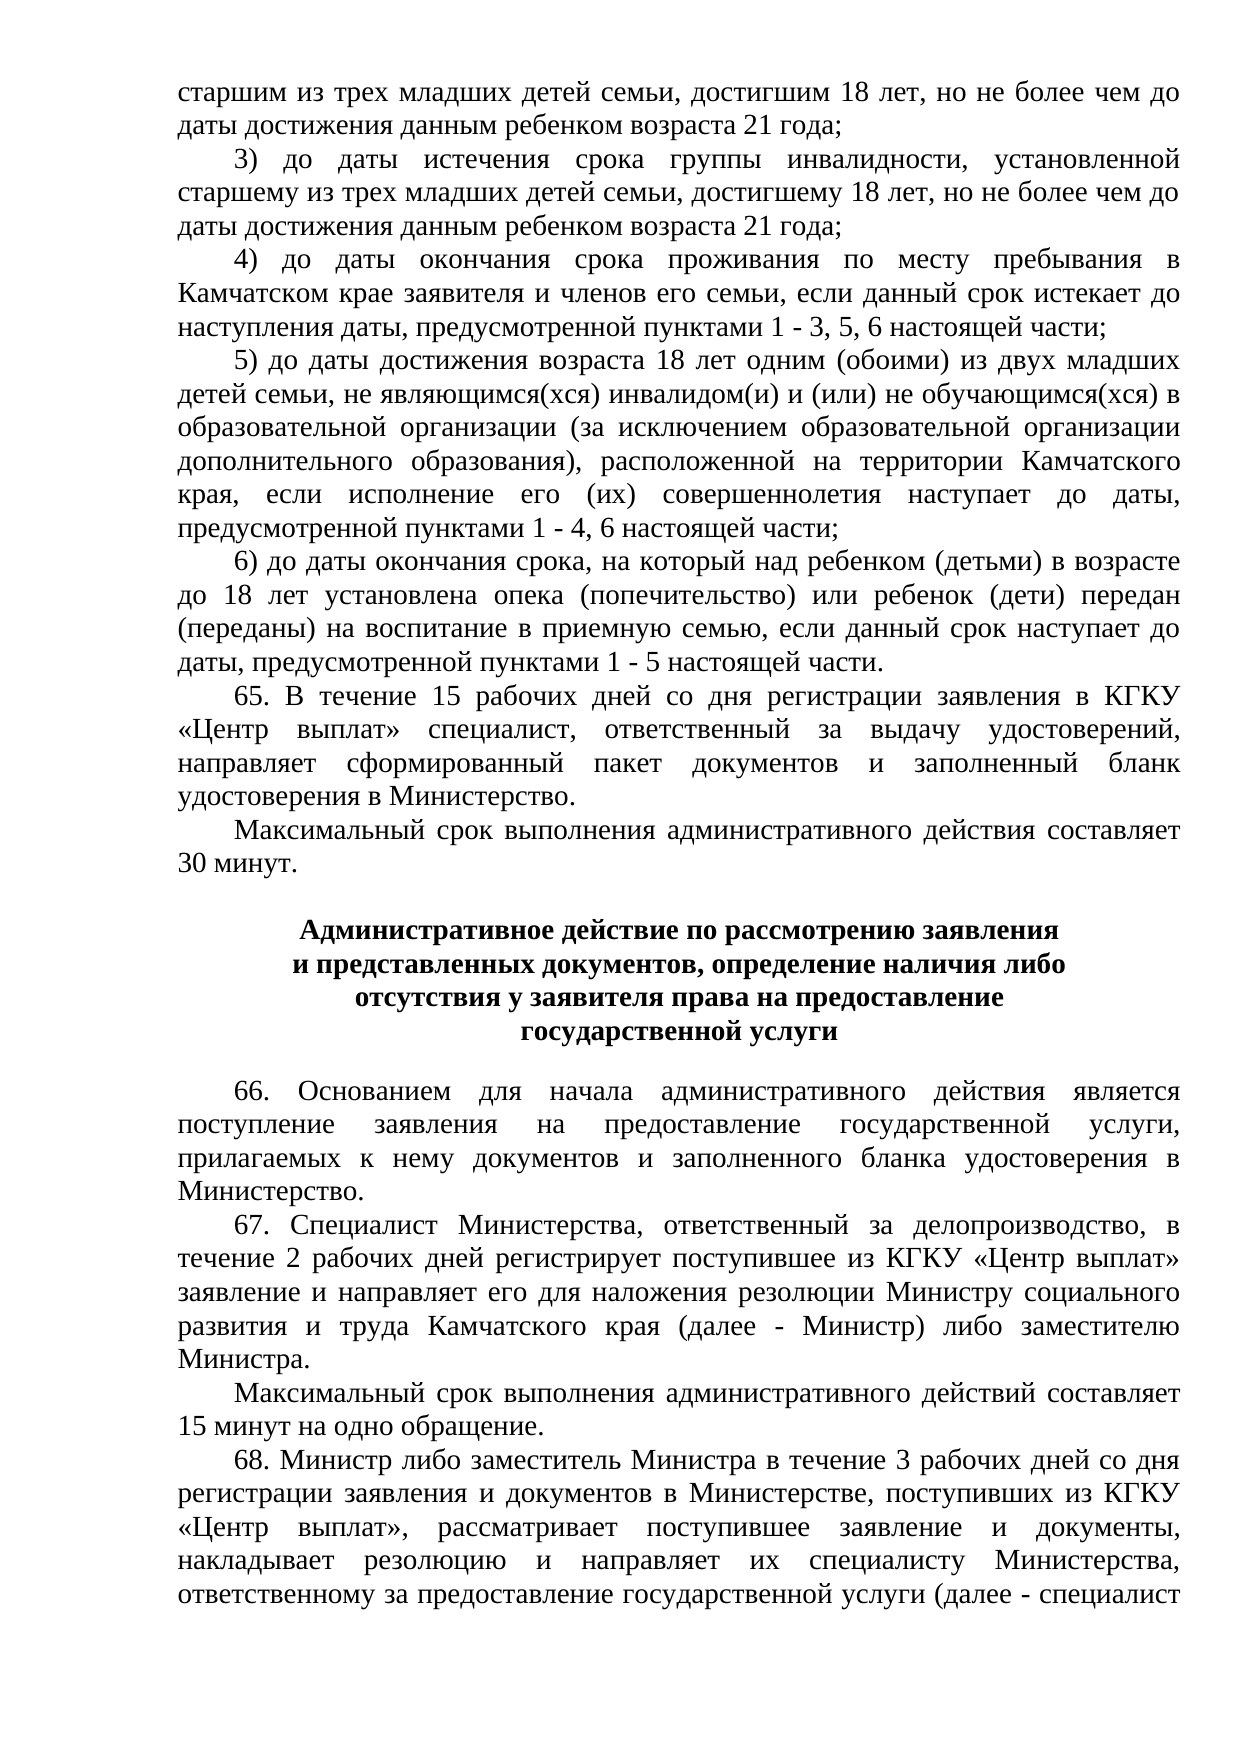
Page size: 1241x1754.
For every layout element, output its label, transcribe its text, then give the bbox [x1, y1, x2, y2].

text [177, 1442, 1181, 1609]
text 66. Основанием для начала административного действия является поступление заявления на предоставление государственной услуги, прилагаемых к нему документов и заполненного бланка удостоверения в Министерство. [177, 1073, 1181, 1207]
text 6) до даты окончания срока, на который над ребенком (детьми) в возрасте до 18 лет установлена опека (попечительство) или ребенок (дети) передан (переданы) на воспитание в приемную семью, если данный срок наступает до даты, предусмотренной пунктами 1 - 5 настоящей части. [177, 543, 1181, 678]
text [177, 74, 1181, 141]
title Административное действие по рассмотрению заявления [177, 912, 1181, 946]
text 4) до даты окончания срока проживания по месту пребывания в Камчатском крае заявителя и членов его семьи, если данный срок истекает до наступления даты, предусмотренной пунктами 1 - 3, 5, 6 настоящей части; [177, 242, 1181, 342]
text Максимальный срок выполнения административного действия составляет 30 минут. [177, 812, 1181, 879]
text 67. Специалист Министерства, ответственный за делопроизводство, в течение 2 рабочих дней регистрирует поступившее из КГКУ «Центр выплат» заявление и направляет его для наложения резолюции Министру социального развития и труда Камчатского края (далее - Министр) либо заместителю Министра. [177, 1207, 1181, 1375]
title государственной услуги [177, 1013, 1181, 1047]
text Максимальный срок выполнения административного действий составляет 15 минут на одно обращение. [177, 1375, 1181, 1442]
title отсутствия у заявителя права на предоставление [177, 979, 1181, 1013]
text 3) до даты истечения срока группы инвалидности, установленной старшему из трех младших детей семьи, достигшему 18 лет, но не более чем до даты достижения данным ребенком возраста 21 года; [177, 141, 1181, 242]
text 65. В течение 15 рабочих дней со дня регистрации заявления в КГКУ «Центр выплат» специалист, ответственный за выдачу удостоверений, направляет сформированный пакет документов и заполненный бланк удостоверения в Министерство. [177, 678, 1181, 812]
text 5) до даты достижения возраста 18 лет одним (обоими) из двух младших детей семьи, не являющимся(хся) инвалидом(и) и (или) не обучающимся(хся) в образовательной организации (за исключением образовательной организации дополнительного образования), расположенной на территории Камчатского края, если исполнение его (их) совершеннолетия наступает до даты, предусмотренной пунктами 1 - 4, 6 настоящей части; [177, 342, 1181, 543]
title и представленных документов, определение наличия либо [177, 946, 1181, 979]
